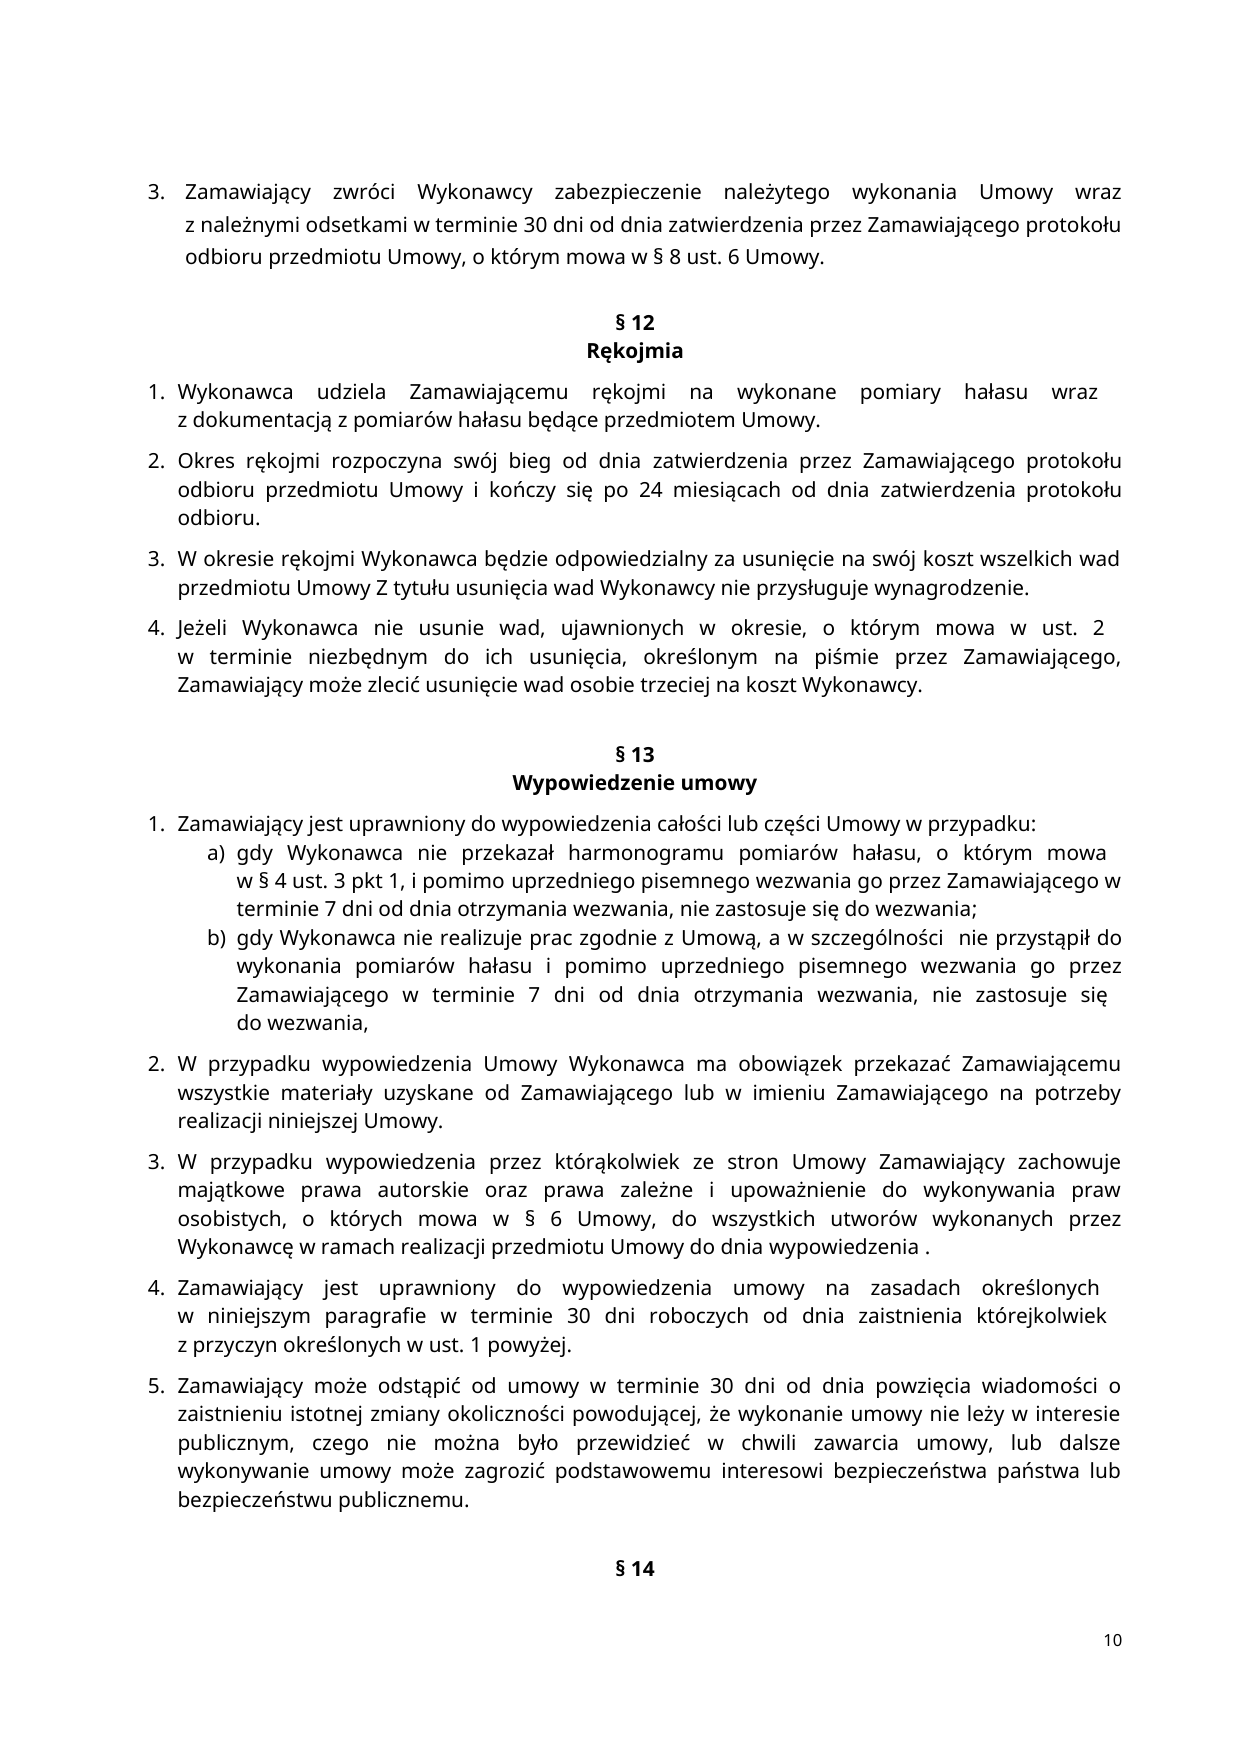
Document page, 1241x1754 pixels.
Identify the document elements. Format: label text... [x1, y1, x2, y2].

text § 13 [148, 740, 1122, 768]
text § 14 [148, 1554, 1122, 1583]
text Rękojmia [148, 336, 1122, 364]
list W przypadku wypowiedzenia Umowy Wykonawca ma obowiązek przekazać Zamawiającemu wszystkie materiały uzyskane od Zamawiającego lub w imieniu Zamawiającego na potrzeby realizacji niniejszej Umowy. [148, 1049, 1122, 1134]
list Zamawiający jest uprawniony do wypowiedzenia umowy na zasadach określonych w niniejszym paragrafie w terminie 30 dni roboczych od dnia zaistnienia którejkolwiek z przyczyn określonych w ust. 1 powyżej. [148, 1273, 1122, 1358]
list Zamawiający może odstąpić od umowy w terminie 30 dni od dnia powzięcia wiadomości o zaistnieniu istotnej zmiany okoliczności powodującej, że wykonanie umowy nie leży w interesie publicznym, czego nie można było przewidzieć w chwili zawarcia umowy, lub dalsze wykonywanie umowy może zagrozić podstawowemu interesowi bezpieczeństwa państwa lub bezpieczeństwu publicznemu. [148, 1371, 1122, 1513]
list Wykonawca udziela Zamawiającemu rękojmi na wykonane pomiary hałasu wraz z dokumentacją z pomiarów hałasu będące przedmiotem Umowy. [148, 377, 1122, 434]
list W okresie rękojmi Wykonawca będzie odpowiedzialny za usunięcie na swój koszt wszelkich wad przedmiotu Umowy Z tytułu usunięcia wad Wykonawcy nie przysługuje wynagrodzenie. [148, 544, 1122, 601]
text Wypowiedzenie umowy [148, 768, 1122, 797]
list Okres rękojmi rozpoczyna swój bieg od dnia zatwierdzenia przez Zamawiającego protokołu odbioru przedmiotu Umowy i kończy się po 24 miesiącach od dnia zatwierdzenia protokołu odbioru. [148, 446, 1122, 532]
text § 12 [148, 308, 1122, 336]
list Zamawiający zwróci Wykonawcy zabezpieczenie należytego wykonania Umowy wraz z należnymi odsetkami w terminie 30 dni od dnia zatwierdzenia przez Zamawiającego protokołu odbioru przedmiotu Umowy, o którym mowa w § 8 ust. 6 Umowy. [148, 177, 1122, 271]
list Zamawiający jest uprawniony do wypowiedzenia całości lub części Umowy w przypadku: [148, 809, 1122, 838]
list gdy Wykonawca nie przekazał harmonogramu pomiarów hałasu, o którym mowa w § 4 ust. 3 pkt 1, i pomimo uprzedniego pisemnego wezwania go przez Zamawiającego w terminie 7 dni od dnia otrzymania wezwania, nie zastosuje się do wezwania; [207, 838, 1122, 923]
list Jeżeli Wykonawca nie usunie wad, ujawnionych w okresie, o którym mowa w ust. 2 w terminie niezbędnym do ich usunięcia, określonym na piśmie przez Zamawiającego, Zamawiający może zlecić usunięcie wad osobie trzeciej na koszt Wykonawcy. [148, 613, 1122, 699]
list W przypadku wypowiedzenia przez którąkolwiek ze stron Umowy Zamawiający zachowuje majątkowe prawa autorskie oraz prawa zależne i upoważnienie do wykonywania praw osobistych, o których mowa w § 6 Umowy, do wszystkich utworów wykonanych przez Wykonawcę w ramach realizacji przedmiotu Umowy do dnia wypowiedzenia . [148, 1147, 1122, 1261]
list gdy Wykonawca nie realizuje prac zgodnie z Umową, a w szczególności nie przystąpił do wykonania pomiarów hałasu i pomimo uprzedniego pisemnego wezwania go przez Zamawiającego w terminie 7 dni od dnia otrzymania wezwania, nie zastosuje się do wezwania, [207, 923, 1122, 1037]
